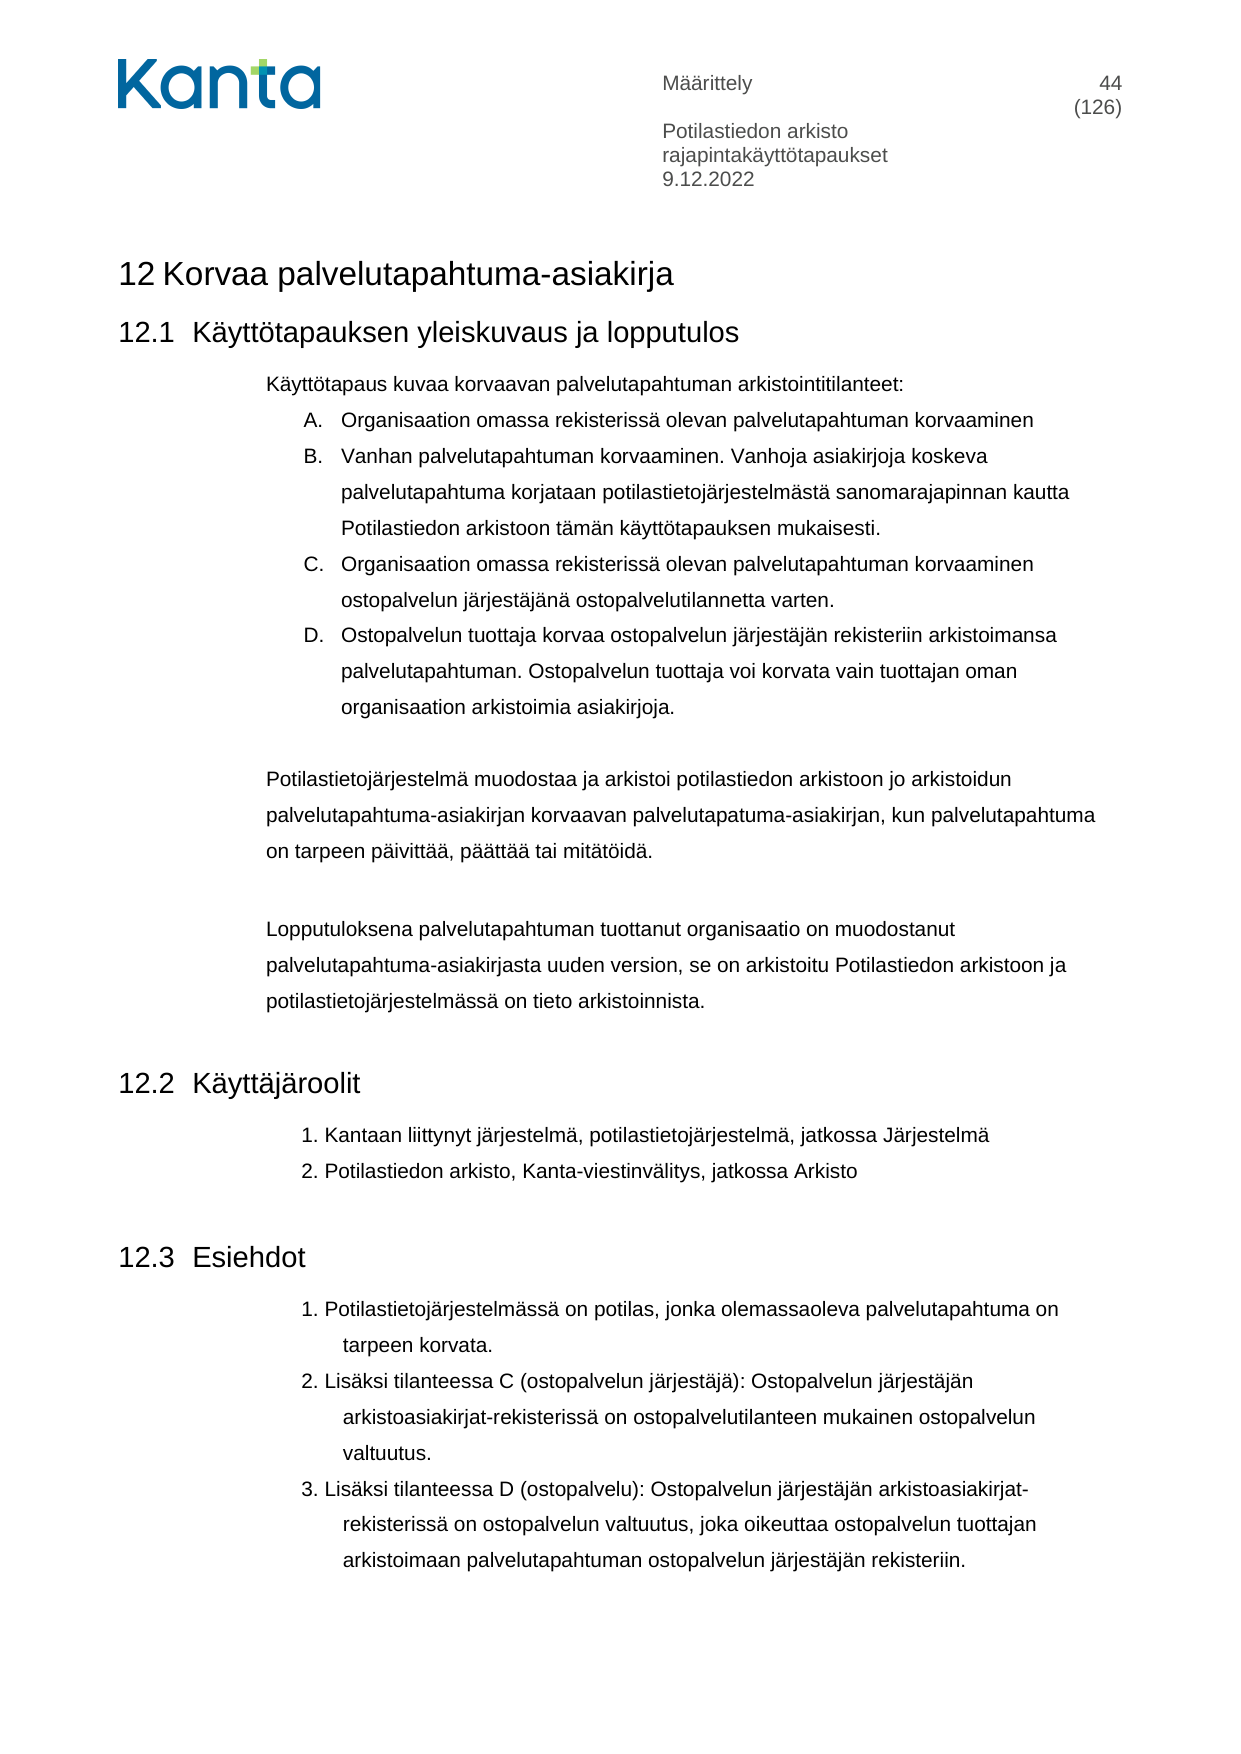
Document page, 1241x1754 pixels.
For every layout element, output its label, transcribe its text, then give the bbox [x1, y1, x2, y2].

subtitle Korvaa palvelutapahtuma-asiakirja [118, 254, 1122, 292]
list Potilastietojärjestelmässä on potilas, jonka olemassaoleva palvelutapahtuma on tarpeen korvata. [301, 1297, 1122, 1357]
subtitle Käyttötapauksen yleiskuvaus ja lopputulos [118, 315, 1122, 349]
subtitle Käyttäjäroolit [118, 1066, 1122, 1099]
list Potilastiedon arkisto, Kanta-viestinvälitys, jatkossa Arkisto [301, 1158, 1122, 1182]
text Käyttötapaus kuvaa korvaavan palvelutapahtuman arkistointitilanteet: [266, 372, 1122, 396]
picture [118, 59, 321, 109]
list Organisaation omassa rekisterissä olevan palvelutapahtuman korvaaminen ostopalvelun järjestäjänä ostopalvelutilannetta varten. [303, 551, 1122, 611]
list Lisäksi tilanteessa C (ostopalvelun järjestäjä): Ostopalvelun järjestäjän arkistoasiakirjat-rekisterissä on ostopalvelutilanteen mukainen ostopalvelun valtuutus. [301, 1368, 1122, 1464]
text Lopputuloksena palvelutapahtuman tuottanut organisaatio on muodostanut palvelutapahtuma-asiakirjasta uuden version, se on arkistoitu Potilastiedon arkistoon ja potilastietojärjestelmässä on tieto arkistoinnista. [266, 917, 1122, 1012]
subtitle Esiehdot [118, 1240, 1122, 1274]
text Potilastietojärjestelmä muodostaa ja arkistoi potilastiedon arkistoon jo arkistoidun palvelutapahtuma-asiakirjan korvaavan palvelutapatuma-asiakirjan, kun palvelutapahtuma on tarpeen päivittää, päättää tai mitätöidä. [266, 767, 1122, 863]
list Lisäksi tilanteessa D (ostopalvelu): Ostopalvelun järjestäjän arkistoasiakirjat-rekisterissä on ostopalvelun valtuutus, joka oikeuttaa ostopalvelun tuottajan arkistoimaan palvelutapahtuman ostopalvelun järjestäjän rekisteriin. [301, 1476, 1122, 1572]
list Kantaan liittynyt järjestelmä, potilastietojärjestelmä, jatkossa Järjestelmä [301, 1122, 1122, 1146]
list Vanhan palvelutapahtuman korvaaminen. Vanhoja asiakirjoja koskeva palvelutapahtuma korjataan potilastietojärjestelmästä sanomarajapinnan kautta Potilastiedon arkistoon tämän käyttötapauksen mukaisesti. [303, 444, 1122, 539]
list Ostopalvelun tuottaja korvaa ostopalvelun järjestäjän rekisteriin arkistoimansa palvelutapahtuman. Ostopalvelun tuottaja voi korvata vain tuottajan oman organisaation arkistoimia asiakirjoja. [303, 623, 1122, 719]
list Organisaation omassa rekisterissä olevan palvelutapahtuman korvaaminen [303, 408, 1122, 432]
